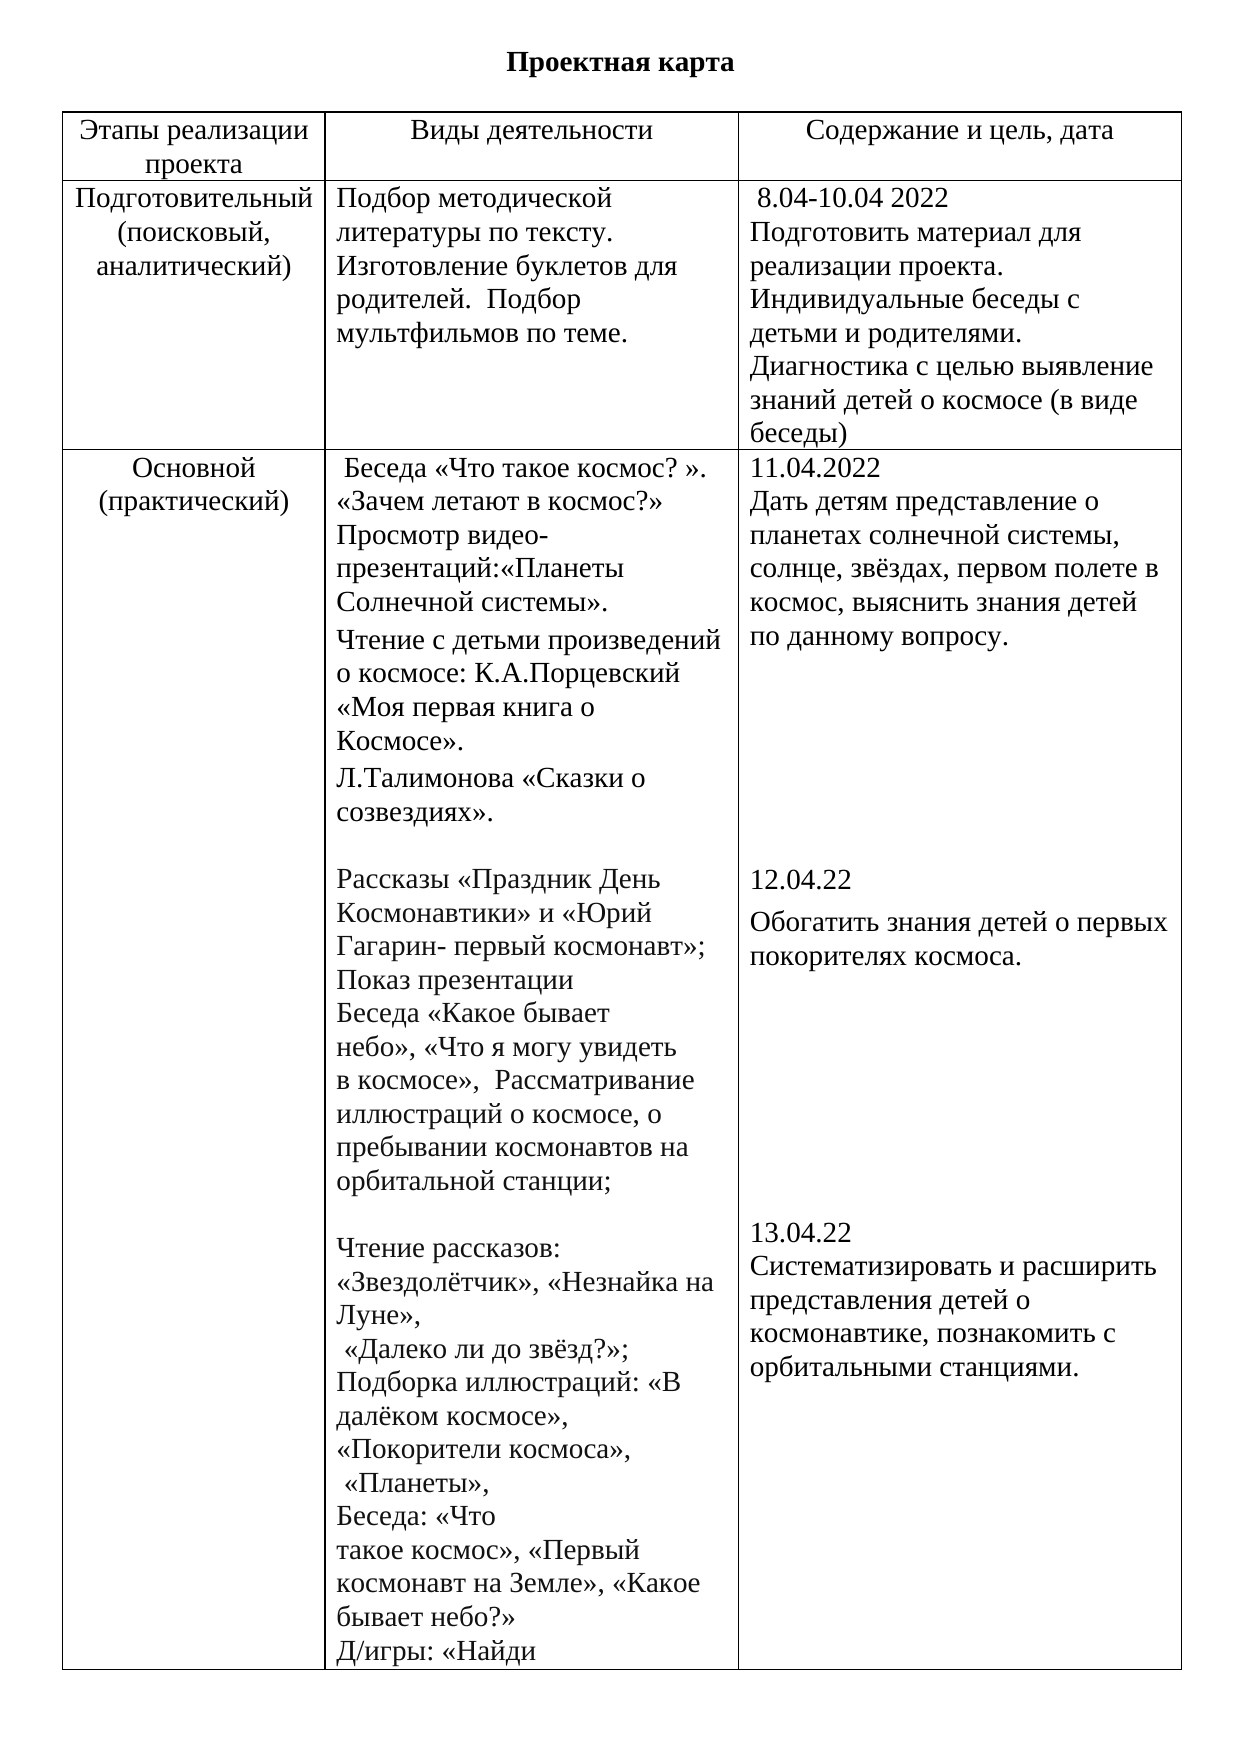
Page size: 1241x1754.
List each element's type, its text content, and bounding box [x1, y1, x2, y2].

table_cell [63, 450, 324, 1669]
table_cell Подготовительный (поисковый, аналитический) [63, 181, 324, 449]
text Проектная карта [74, 44, 1167, 78]
table_header Содержание и цель, дата [739, 113, 1181, 179]
table_cell 8.04-10.04 2022 Подготовить материал для реализации проекта. Индивидуальные беседы с детьми и родителями. Диагностика с целью выявление знаний детей о космосе (в виде беседы) [739, 181, 1181, 449]
table_cell Подбор методической литературы по тексту. Изготовление буклетов для родителей. Подбор мультфильмов по теме. [326, 181, 738, 449]
table_header Виды деятельности [326, 113, 738, 179]
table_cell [739, 450, 1181, 1669]
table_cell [326, 450, 738, 1669]
table_header Этапы реализации проекта [63, 113, 324, 179]
